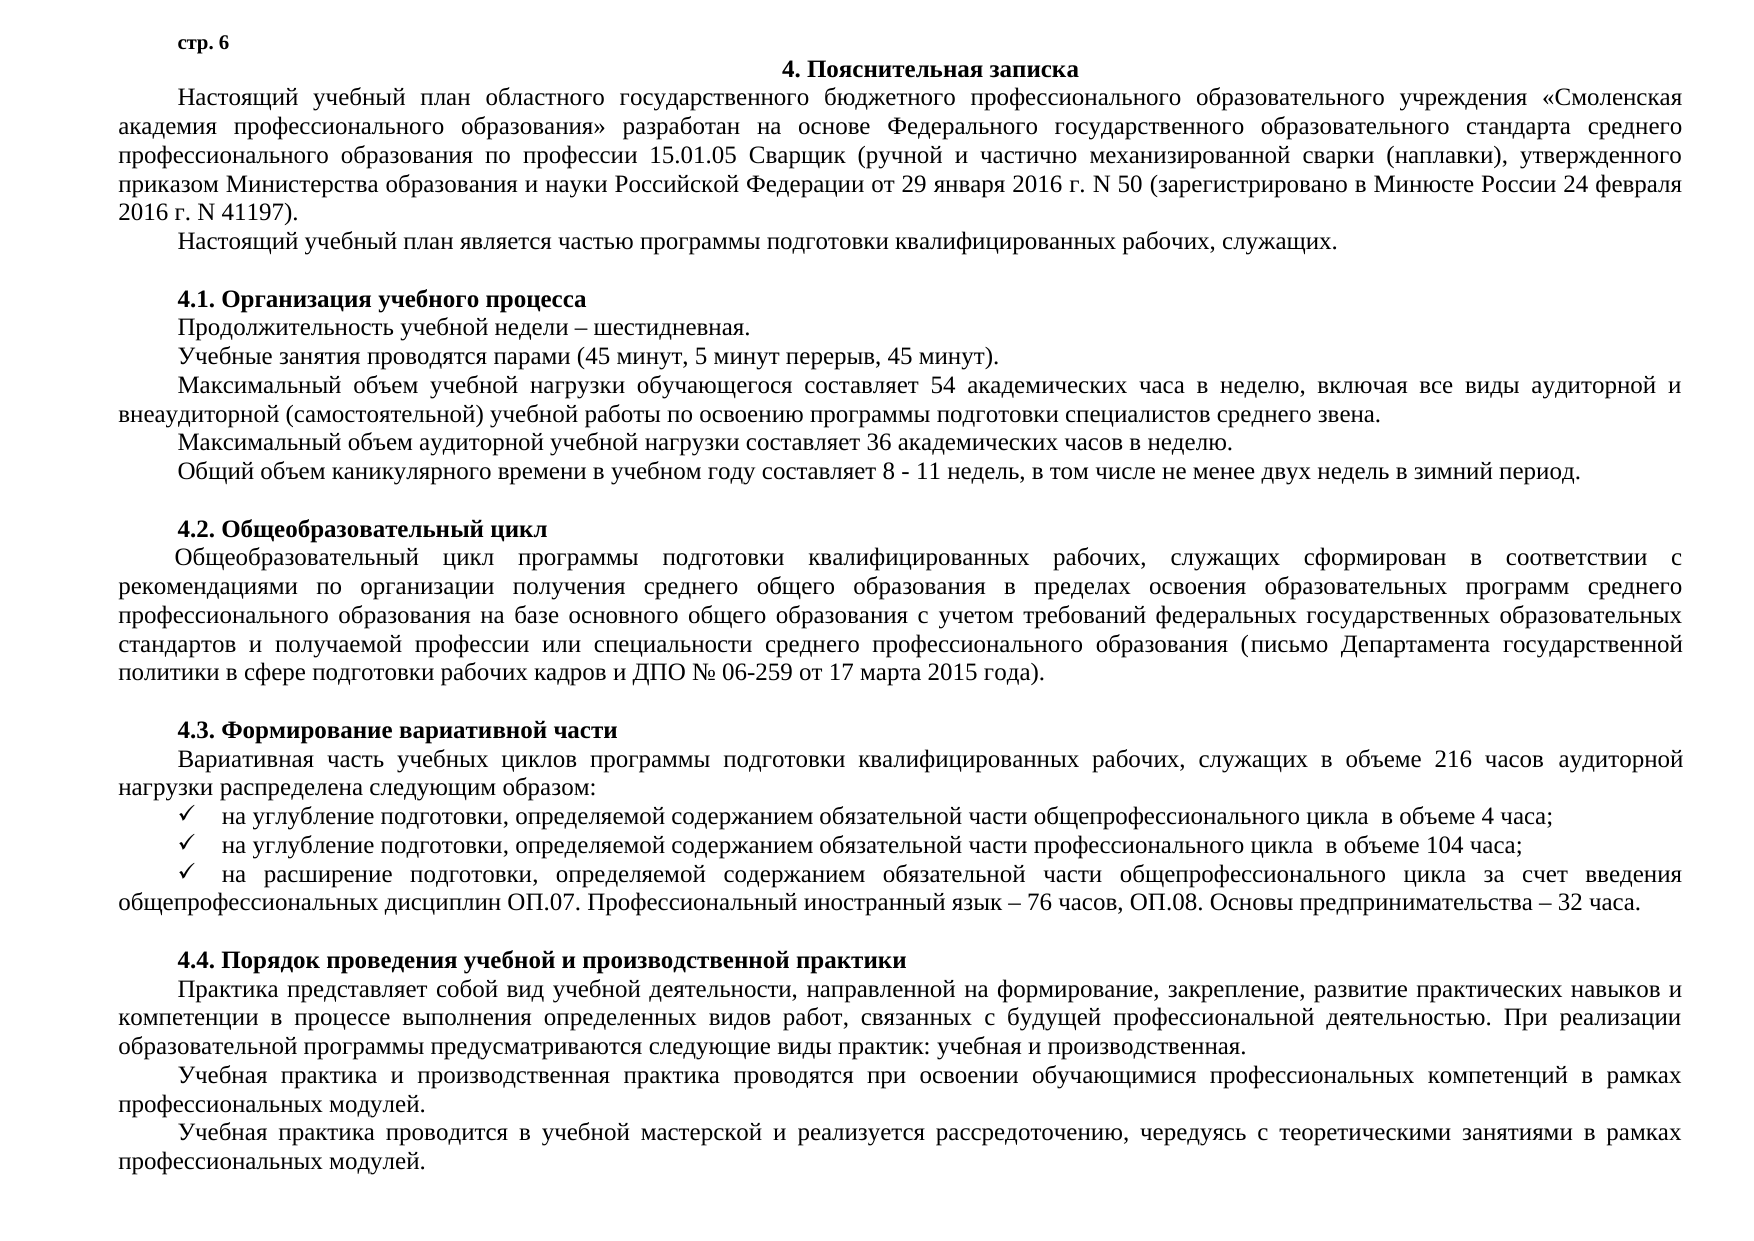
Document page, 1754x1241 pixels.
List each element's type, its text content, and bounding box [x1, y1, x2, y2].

text Настоящий учебный план областного государственного бюджетного профессионального образовательного учреждения «Смоленская академия профессионального образования» разработан на основе Федерального государственного образовательного стандарта среднего профессионального образования по профессии 15.01.05 Сварщик (ручной и частично механизированной сварки (наплавки), утвержденного приказом Министерства образования и науки Российской Федерации от 29 января 2016 г. N 50 (зарегистрировано в Минюсте России 24 февраля 2016 г. N 41197). [118, 82, 1683, 226]
text 4.1. Организация учебного процесса [118, 284, 1683, 312]
text Продолжительность учебной недели – шестидневная. [118, 312, 1683, 341]
text Общеобразовательный цикл программы подготовки квалифицированных рабочих, служащих сформирован в соответствии с рекомендациями по организации получения среднего общего образования в пределах освоения образовательных программ среднего профессионального образования на базе основного общего образования с учетом требований федеральных государственных образовательных стандартов и получаемой профессии или специальности среднего профессионального образования (письмо Департамента государственной политики в сфере подготовки рабочих кадров и ДПО № 06-259 от 17 марта 2015 года). [118, 542, 1683, 686]
list 4.2. Общеобразовательный цикл [118, 514, 1683, 542]
text Максимальный объем аудиторной учебной нагрузки составляет 36 академических часов в неделю. [118, 427, 1683, 456]
list Практика представляет собой вид учебной деятельности, направленной на формирование, закрепление, развитие практических навыков и компетенции в процессе выполнения определенных видов работ, связанных с будущей профессиональной деятельностью. При реализации образовательной программы предусматриваются следующие виды практик: учебная и производственная. [118, 974, 1683, 1060]
text 4.3. Формирование вариативной части [118, 715, 1683, 744]
text Максимальный объем учебной нагрузки обучающегося составляет 54 академических часа в неделю, включая все виды аудиторной и внеаудиторной (самостоятельной) учебной работы по освоению программы подготовки специалистов среднего звена. [118, 370, 1683, 427]
list на углубление подготовки, определяемой содержанием обязательной части общепрофессионального цикла в объеме 4 часа; [118, 801, 1683, 830]
list Вариативная часть учебных циклов программы подготовки квалифицированных рабочих, служащих в объеме 216 часов аудиторной нагрузки распределена следующим образом: [118, 744, 1683, 801]
text Общий объем каникулярного времени в учебном году составляет 8 - 11 недель, в том числе не менее двух недель в зимний период. [118, 456, 1683, 485]
text 4.4. Порядок проведения учебной и производственной практики [118, 945, 1683, 974]
list Учебная практика проводится в учебной мастерской и реализуется рассредоточению, чередуясь с теоретическими занятиями в рамках профессиональных модулей. [118, 1117, 1683, 1175]
text Учебные занятия проводятся парами (45 минут, 5 минут перерыв, 45 минут). [118, 341, 1683, 370]
list Учебная практика и производственная практика проводятся при освоении обучающимися профессиональных компетенций в рамках профессиональных модулей. [118, 1060, 1683, 1117]
list на углубление подготовки, определяемой содержанием обязательной части профессионального цикла в объеме 104 часа; [118, 830, 1683, 859]
list на расширение подготовки, определяемой содержанием обязательной части общепрофессионального цикла за счет введения общепрофессиональных дисциплин ОП.07. Профессиональный иностранный язык – 76 часов, ОП.08. Основы предпринимательства – 32 часа. [118, 859, 1683, 916]
text 4. Пояснительная записка [118, 54, 1683, 82]
text стр. 6 [118, 29, 1683, 54]
text Настоящий учебный план является частью программы подготовки квалифицированных рабочих, служащих. [118, 226, 1683, 255]
